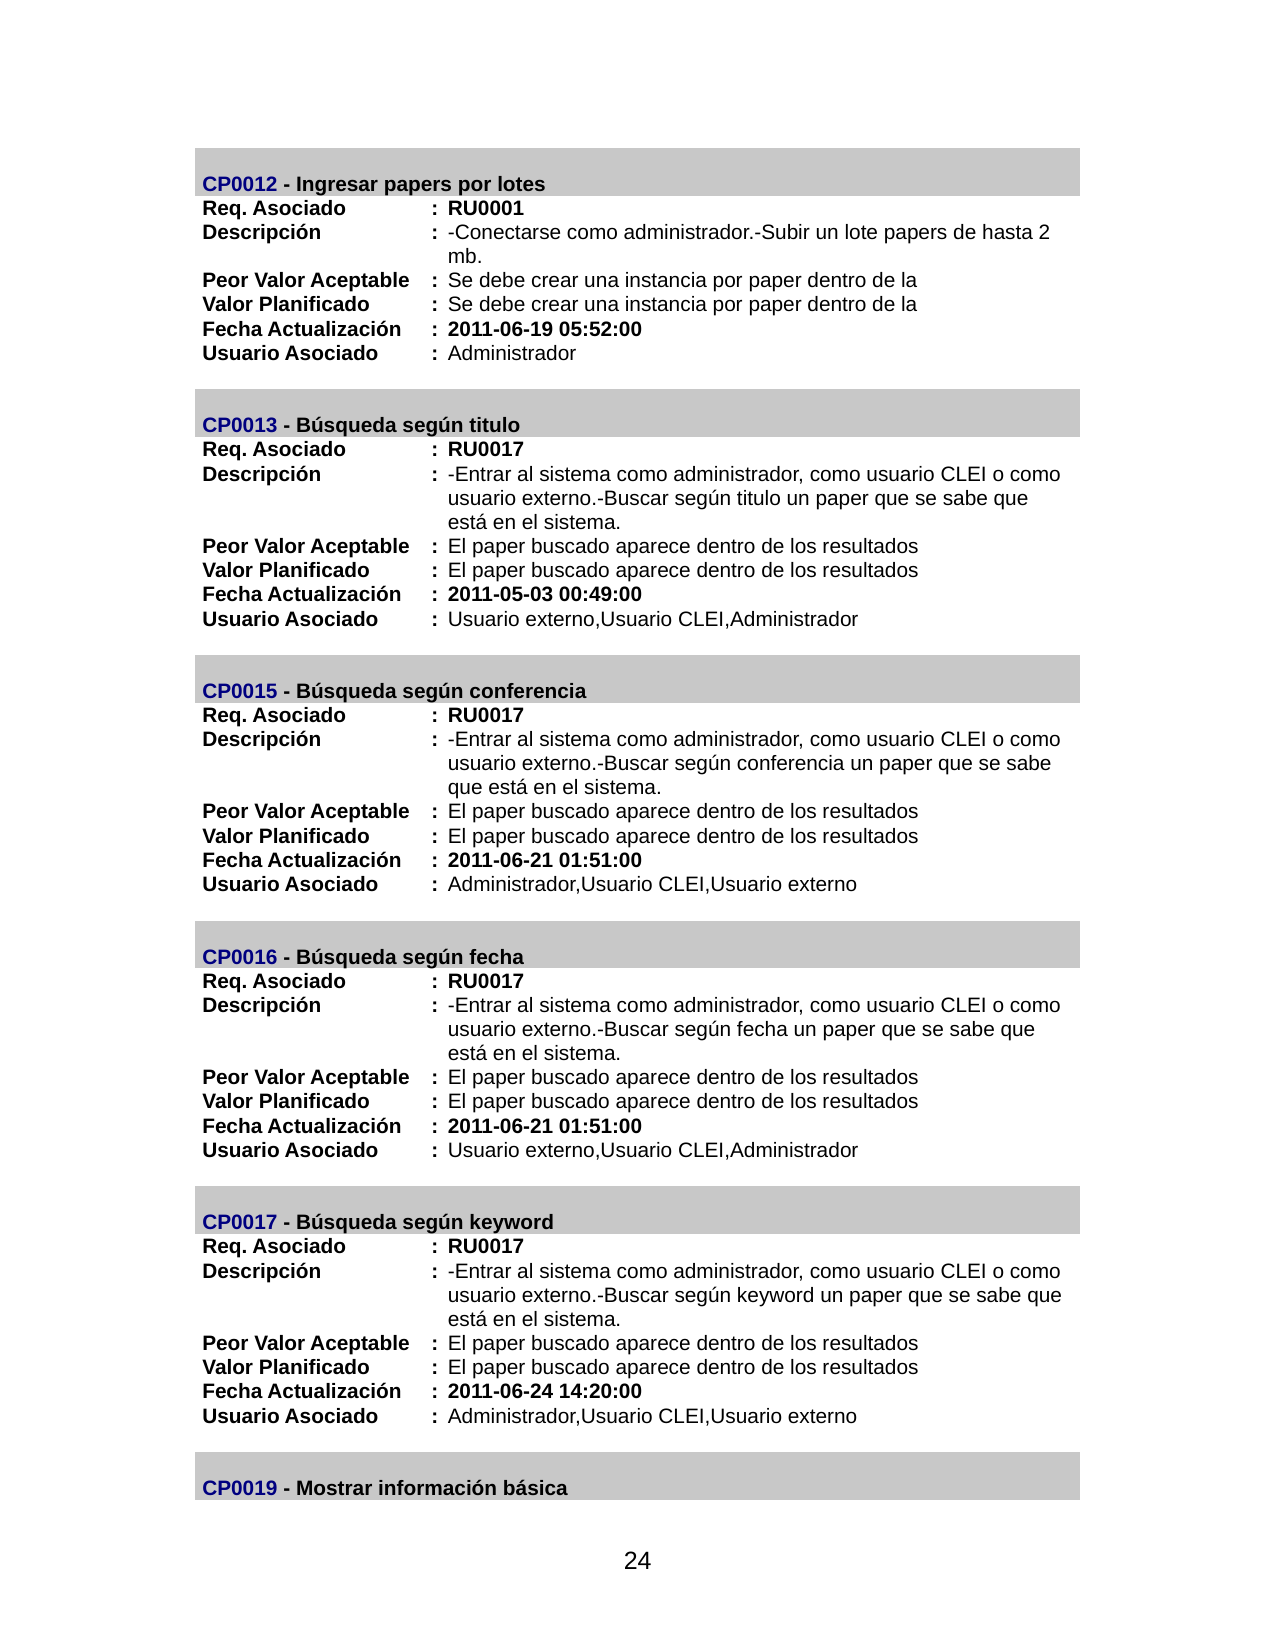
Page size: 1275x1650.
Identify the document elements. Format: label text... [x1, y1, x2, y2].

table_cell Descripción [195, 1259, 424, 1330]
table_cell : [424, 1089, 440, 1113]
table_cell Descripción [195, 993, 424, 1065]
table_cell : [424, 437, 440, 462]
table_cell Valor Planificado [195, 824, 424, 848]
table_cell -Entrar al sistema como administrador, como usuario CLEI o como usuario externo.-Buscar según keyword un paper que se sabe que está en el sistema. [440, 1259, 1080, 1330]
table_cell Administrador [440, 341, 1080, 365]
table_cell : [424, 969, 440, 993]
table_cell Se debe crear una instancia por paper dentro de la [440, 268, 1080, 292]
table_cell Fecha Actualización [195, 1379, 424, 1403]
table_cell RU0017 [440, 703, 1080, 727]
table_cell : [424, 1065, 440, 1089]
table_cell Req. Asociado [195, 969, 424, 993]
table_cell : [424, 341, 440, 365]
table_cell El paper buscado aparece dentro de los resultados [440, 1065, 1080, 1089]
table_cell Usuario Asociado [195, 1138, 424, 1162]
table_header CP0013 - Búsqueda según titulo [195, 389, 1080, 437]
table_cell : [424, 1234, 440, 1258]
table_cell : [424, 799, 440, 823]
table_cell El paper buscado aparece dentro de los resultados [440, 1330, 1080, 1355]
table_cell : [424, 292, 440, 317]
table_cell RU0017 [440, 437, 1080, 462]
table_cell : [424, 1404, 440, 1428]
table_header CP0012 - Ingresar papers por lotes [195, 148, 1080, 196]
table_cell 2011-06-24 14:20:00 [440, 1379, 1080, 1403]
table_cell Peor Valor Aceptable [195, 799, 424, 823]
table_cell Req. Asociado [195, 1234, 424, 1258]
table_cell Peor Valor Aceptable [195, 1065, 424, 1089]
table_cell : [424, 196, 440, 220]
table_cell Fecha Actualización [195, 317, 424, 341]
table_cell : [424, 872, 440, 897]
table_cell 2011-06-21 01:51:00 [440, 1114, 1080, 1138]
table_cell -Entrar al sistema como administrador, como usuario CLEI o como usuario externo.-Buscar según titulo un paper que se sabe que está en el sistema. [440, 462, 1080, 533]
table_cell Administrador,Usuario CLEI,Usuario externo [440, 1404, 1080, 1428]
table_cell El paper buscado aparece dentro de los resultados [440, 1089, 1080, 1113]
table_cell RU0017 [440, 969, 1080, 993]
table_cell 2011-06-19 05:52:00 [440, 317, 1080, 341]
table_cell Peor Valor Aceptable [195, 534, 424, 558]
table_cell : [424, 727, 440, 799]
table_cell : [424, 558, 440, 582]
table_cell : [424, 1355, 440, 1379]
table_cell : [424, 1259, 440, 1330]
table_cell : [424, 607, 440, 631]
table_header CP0019 - Mostrar información básica [195, 1452, 1080, 1500]
table_cell Fecha Actualización [195, 582, 424, 607]
table_cell : [424, 1379, 440, 1403]
table_header CP0015 - Búsqueda según conferencia [195, 655, 1080, 703]
table_cell : [424, 1138, 440, 1162]
table_cell El paper buscado aparece dentro de los resultados [440, 1355, 1080, 1379]
table_cell : [424, 1330, 440, 1355]
table_cell Req. Asociado [195, 703, 424, 727]
table_cell : [424, 534, 440, 558]
table_cell Descripción [195, 220, 424, 268]
table_cell El paper buscado aparece dentro de los resultados [440, 534, 1080, 558]
table_cell Fecha Actualización [195, 1114, 424, 1138]
table_cell Usuario Asociado [195, 607, 424, 631]
table_cell Usuario externo,Usuario CLEI,Administrador [440, 1138, 1080, 1162]
table_cell RU0001 [440, 196, 1080, 220]
table_cell Usuario Asociado [195, 1404, 424, 1428]
table_cell Se debe crear una instancia por paper dentro de la [440, 292, 1080, 317]
table_cell Fecha Actualización [195, 848, 424, 872]
table_cell : [424, 317, 440, 341]
table_cell Valor Planificado [195, 1089, 424, 1113]
table_cell El paper buscado aparece dentro de los resultados [440, 799, 1080, 823]
table_cell : [424, 824, 440, 848]
table_cell -Entrar al sistema como administrador, como usuario CLEI o como usuario externo.-Buscar según conferencia un paper que se sabe que está en el sistema. [440, 727, 1080, 799]
table_cell El paper buscado aparece dentro de los resultados [440, 558, 1080, 582]
table_cell RU0017 [440, 1234, 1080, 1258]
table_cell : [424, 848, 440, 872]
table_cell Descripción [195, 727, 424, 799]
table_cell Usuario Asociado [195, 341, 424, 365]
table_cell Valor Planificado [195, 558, 424, 582]
table_cell : [424, 993, 440, 1065]
table_header CP0017 - Búsqueda según keyword [195, 1186, 1080, 1234]
table_header CP0016 - Búsqueda según fecha [195, 921, 1080, 968]
table_cell : [424, 268, 440, 292]
table_cell Usuario externo,Usuario CLEI,Administrador [440, 607, 1080, 631]
table_cell Req. Asociado [195, 196, 424, 220]
table_cell Req. Asociado [195, 437, 424, 462]
table_cell Valor Planificado [195, 1355, 424, 1379]
table_cell 2011-05-03 00:49:00 [440, 582, 1080, 607]
table_cell : [424, 582, 440, 607]
table_cell : [424, 703, 440, 727]
table_cell El paper buscado aparece dentro de los resultados [440, 824, 1080, 848]
table_cell Descripción [195, 462, 424, 533]
table_cell : [424, 220, 440, 268]
table_cell Peor Valor Aceptable [195, 268, 424, 292]
table_cell Usuario Asociado [195, 872, 424, 897]
table_cell Administrador,Usuario CLEI,Usuario externo [440, 872, 1080, 897]
table_cell Valor Planificado [195, 292, 424, 317]
table_cell : [424, 1114, 440, 1138]
table_cell : [424, 462, 440, 533]
table_cell Peor Valor Aceptable [195, 1330, 424, 1355]
table_cell -Entrar al sistema como administrador, como usuario CLEI o como usuario externo.-Buscar según fecha un paper que se sabe que está en el sistema. [440, 993, 1080, 1065]
table_cell 2011-06-21 01:51:00 [440, 848, 1080, 872]
table_cell -Conectarse como administrador.-Subir un lote papers de hasta 2 mb. [440, 220, 1080, 268]
